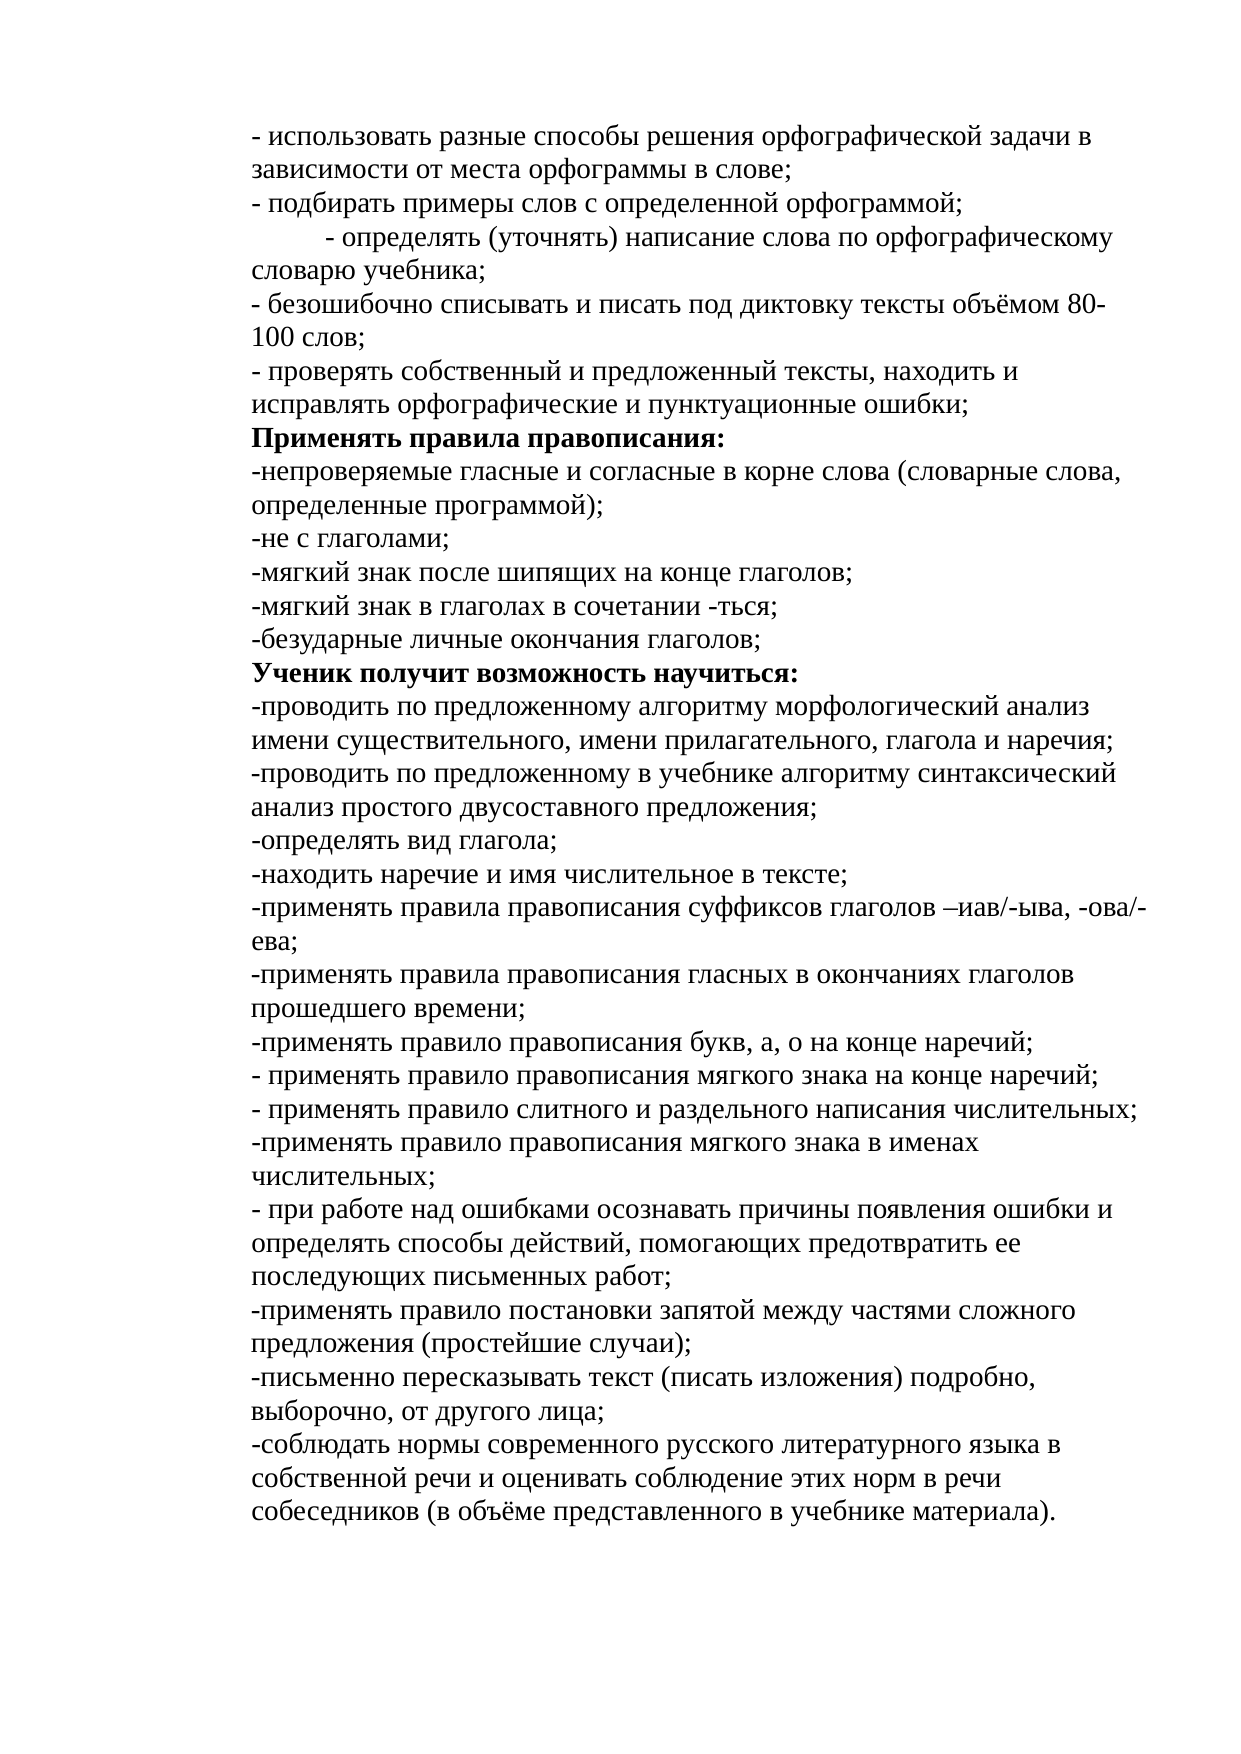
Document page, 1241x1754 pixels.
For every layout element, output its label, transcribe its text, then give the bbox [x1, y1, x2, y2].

text -применять правило правописания мягкого знака в именах числительных; [251, 1124, 1152, 1191]
text -письменно пересказывать текст (писать изложения) подробно, выборочно, от другого лица; [251, 1359, 1152, 1426]
text - подбирать примеры слов с определенной орфограммой; [177, 185, 1152, 219]
text -мягкий знак в глаголах в сочетании -ться; [177, 588, 1152, 621]
text -применять правила правописания суффиксов глаголов –иав/-ыва, -ова/-ева; [251, 889, 1152, 957]
text - проверять собственный и предложенный тексты, находить и исправлять орфографические и пунктуационные ошибки; [251, 353, 1152, 420]
text -соблюдать нормы современного русского литературного языка в собственной речи и оценивать соблюдение этих норм в речи собеседников (в объёме представленного в учебнике материала). [251, 1426, 1152, 1527]
text -проводить по предложенному алгоритму морфологический анализ имени существительного, имени прилагательного, глагола и наречия; [251, 688, 1152, 755]
text Применять правила правописания: [177, 420, 1152, 453]
text -проводить по предложенному в учебнике алгоритму синтаксический анализ простого двусоставного предложения; [251, 755, 1152, 822]
text -применять правило правописания букв, а, о на конце наречий; [177, 1024, 1152, 1057]
text - использовать разные способы решения орфографической задачи в зависимости от места орфограммы в слове; [251, 118, 1152, 185]
text Ученик получит возможность научиться: [177, 655, 1152, 688]
text - безошибочно списывать и писать под диктовку тексты объёмом 80- 100 слов; [251, 286, 1152, 353]
text -непроверяемые гласные и согласные в корне слова (словарные слова, определенные программой); [251, 453, 1152, 521]
text - при работе над ошибками осознавать причины появления ошибки и определять способы действий, помогающих предотвратить ее последующих письменных работ; [251, 1191, 1152, 1292]
text -применять правила правописания гласных в окончаниях глаголов прошедшего времени; [251, 957, 1152, 1024]
text -мягкий знак после шипящих на конце глаголов; [177, 554, 1152, 588]
text -находить наречие и имя числительное в тексте; [177, 856, 1152, 889]
text -безударные личные окончания глаголов; [177, 621, 1152, 655]
text -применять правило постановки запятой между частями сложного предложения (простейшие случаи); [251, 1292, 1152, 1359]
text - определять (уточнять) написание слова по орфографическому словарю учебника; [251, 219, 1152, 286]
text -не с глаголами; [177, 521, 1152, 554]
text - применять правило правописания мягкого знака на конце наречий; [177, 1057, 1152, 1091]
text - применять правило слитного и раздельного написания числительных; [177, 1091, 1152, 1124]
text -определять вид глагола; [177, 822, 1152, 856]
